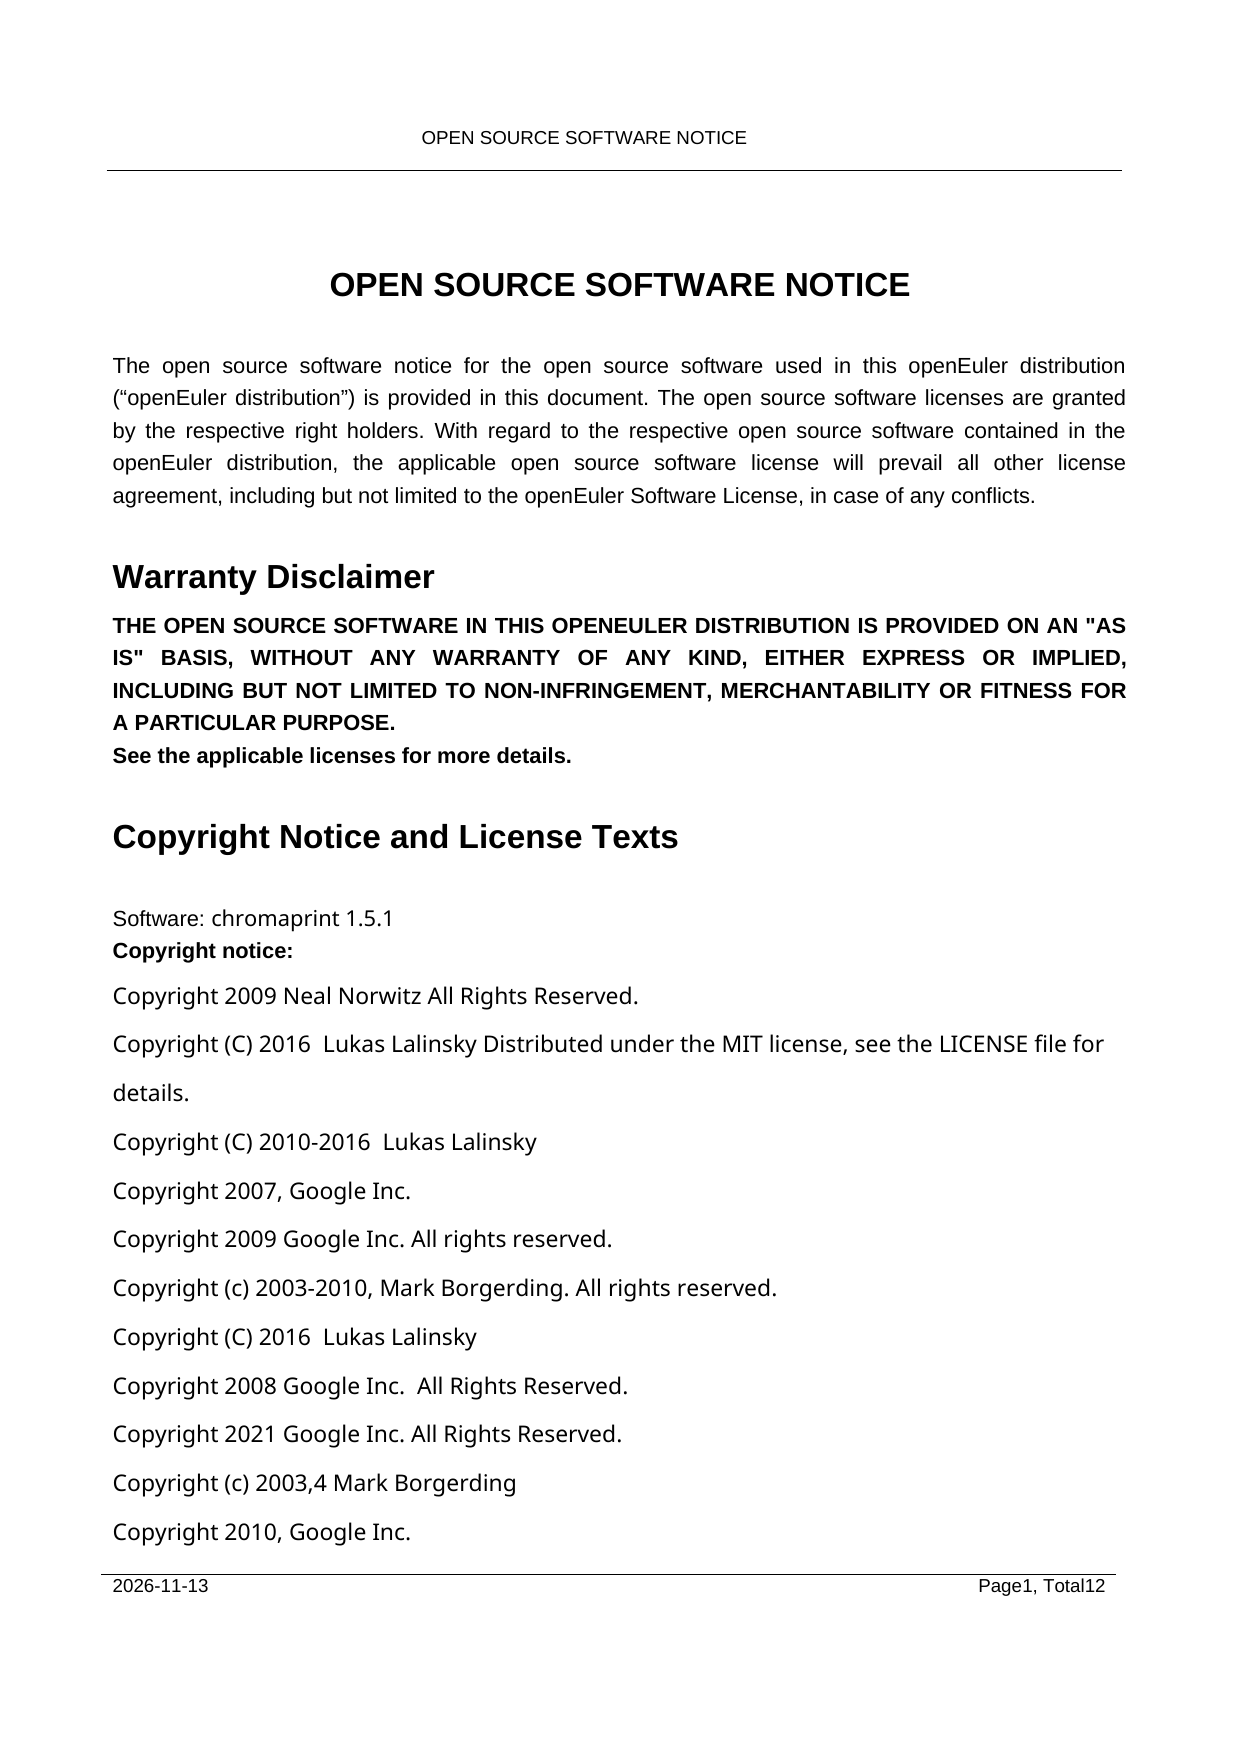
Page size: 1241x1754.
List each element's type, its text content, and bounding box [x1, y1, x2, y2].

text OPEN SOURCE SOFTWARE NOTICE [112, 251, 1128, 316]
text Software: chromaprint 1.5.1 [112, 901, 1128, 934]
text Warranty Disclaimer [112, 544, 1128, 609]
text The open source software notice for the open source software used in this openEuler distribution (“openEuler distribution”) is provided in this document. The open source software licenses are granted by the respective right holders. With regard to the respective open source software contained in the openEuler distribution, the applicable open source software license will prevail all other license agreement, including but not limited to the openEuler Software License, in case of any conflicts. [112, 349, 1128, 511]
text Copyright Notice and License Texts [112, 804, 1128, 869]
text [112, 979, 1128, 1548]
text Copyright notice: [112, 934, 1128, 966]
text THE OPEN SOURCE SOFTWARE IN THIS OPENEULER DISTRIBUTION IS PROVIDED ON AN "AS IS" BASIS, WITHOUT ANY WARRANTY OF ANY KIND, EITHER EXPRESS OR IMPLIED, INCLUDING BUT NOT LIMITED TO NON-INFRINGEMENT, MERCHANTABILITY OR FITNESS FOR A PARTICULAR PURPOSE. See the applicable licenses for more details. [112, 609, 1128, 771]
